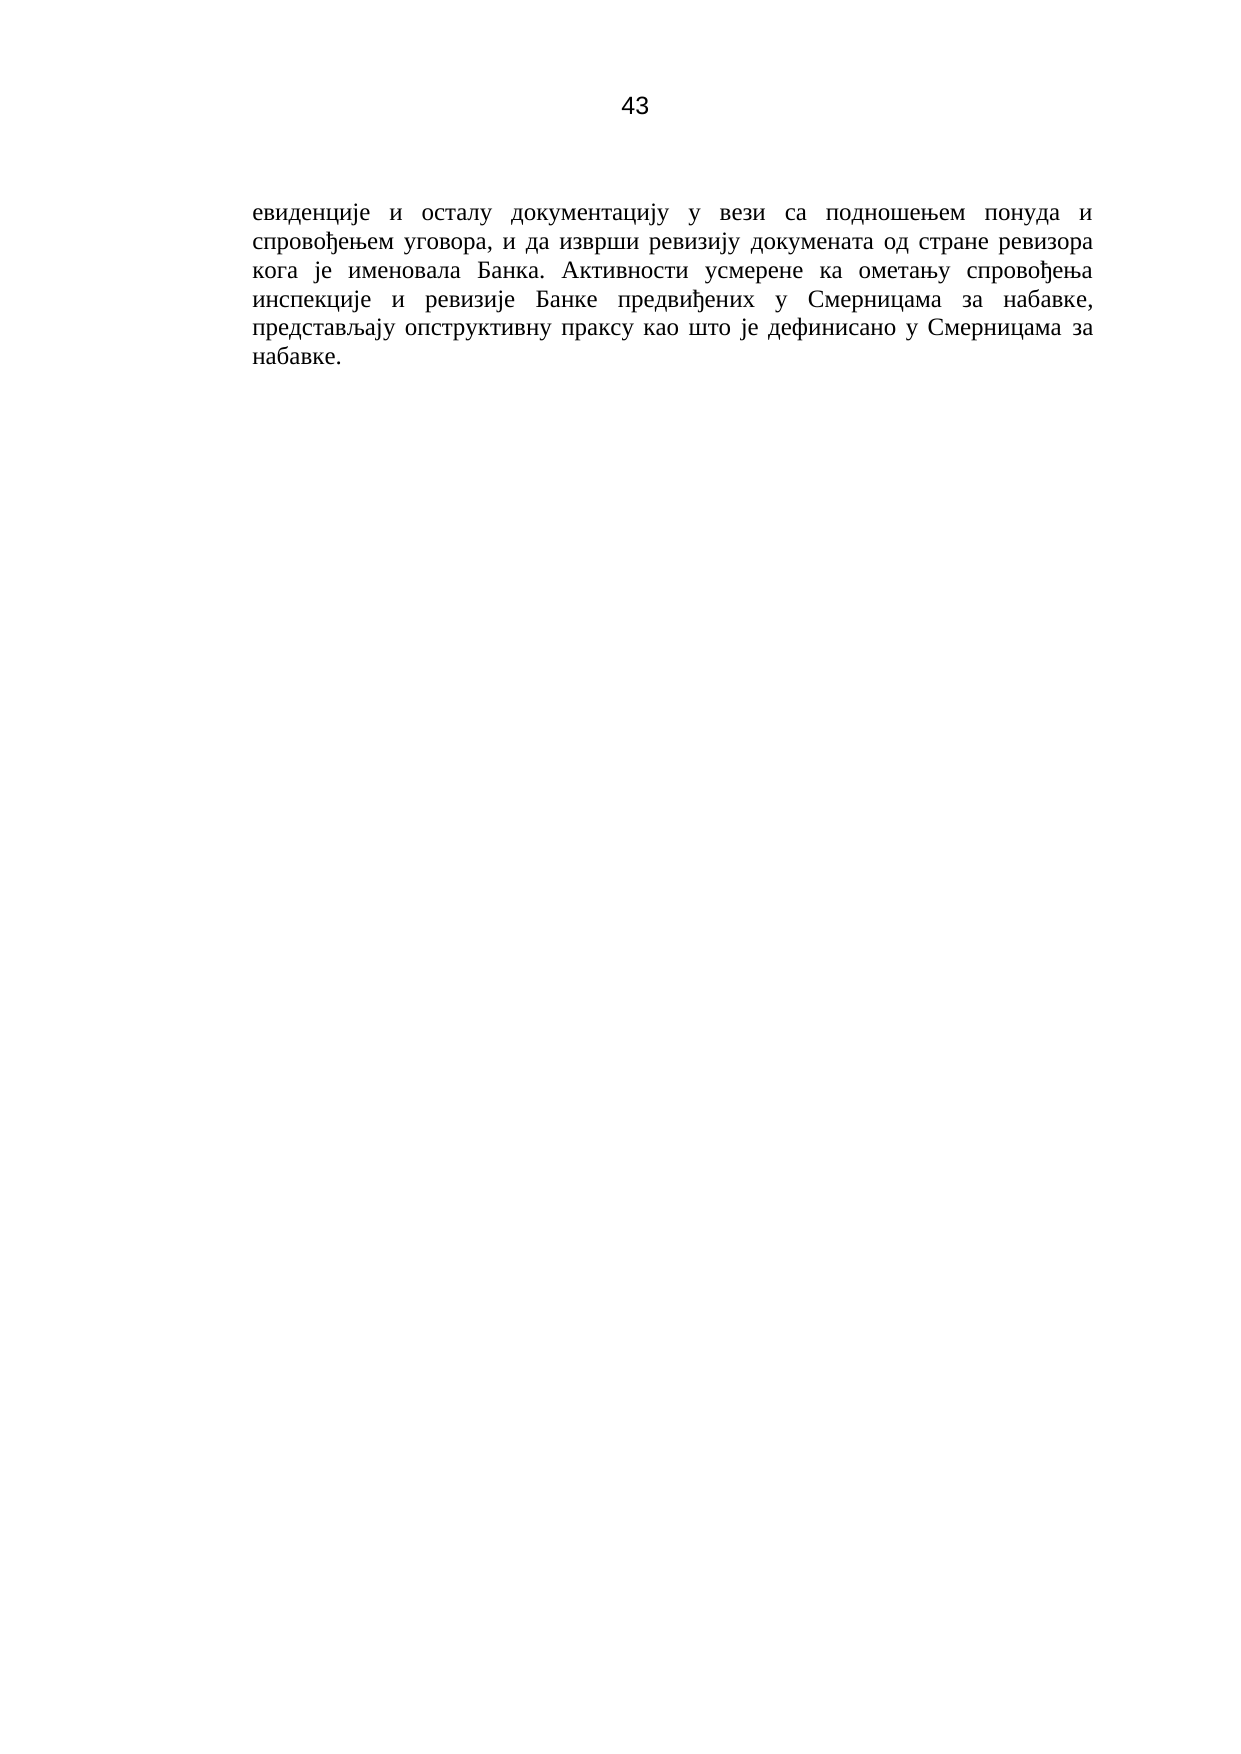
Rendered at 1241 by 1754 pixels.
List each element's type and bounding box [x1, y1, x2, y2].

text [177, 197, 1093, 370]
